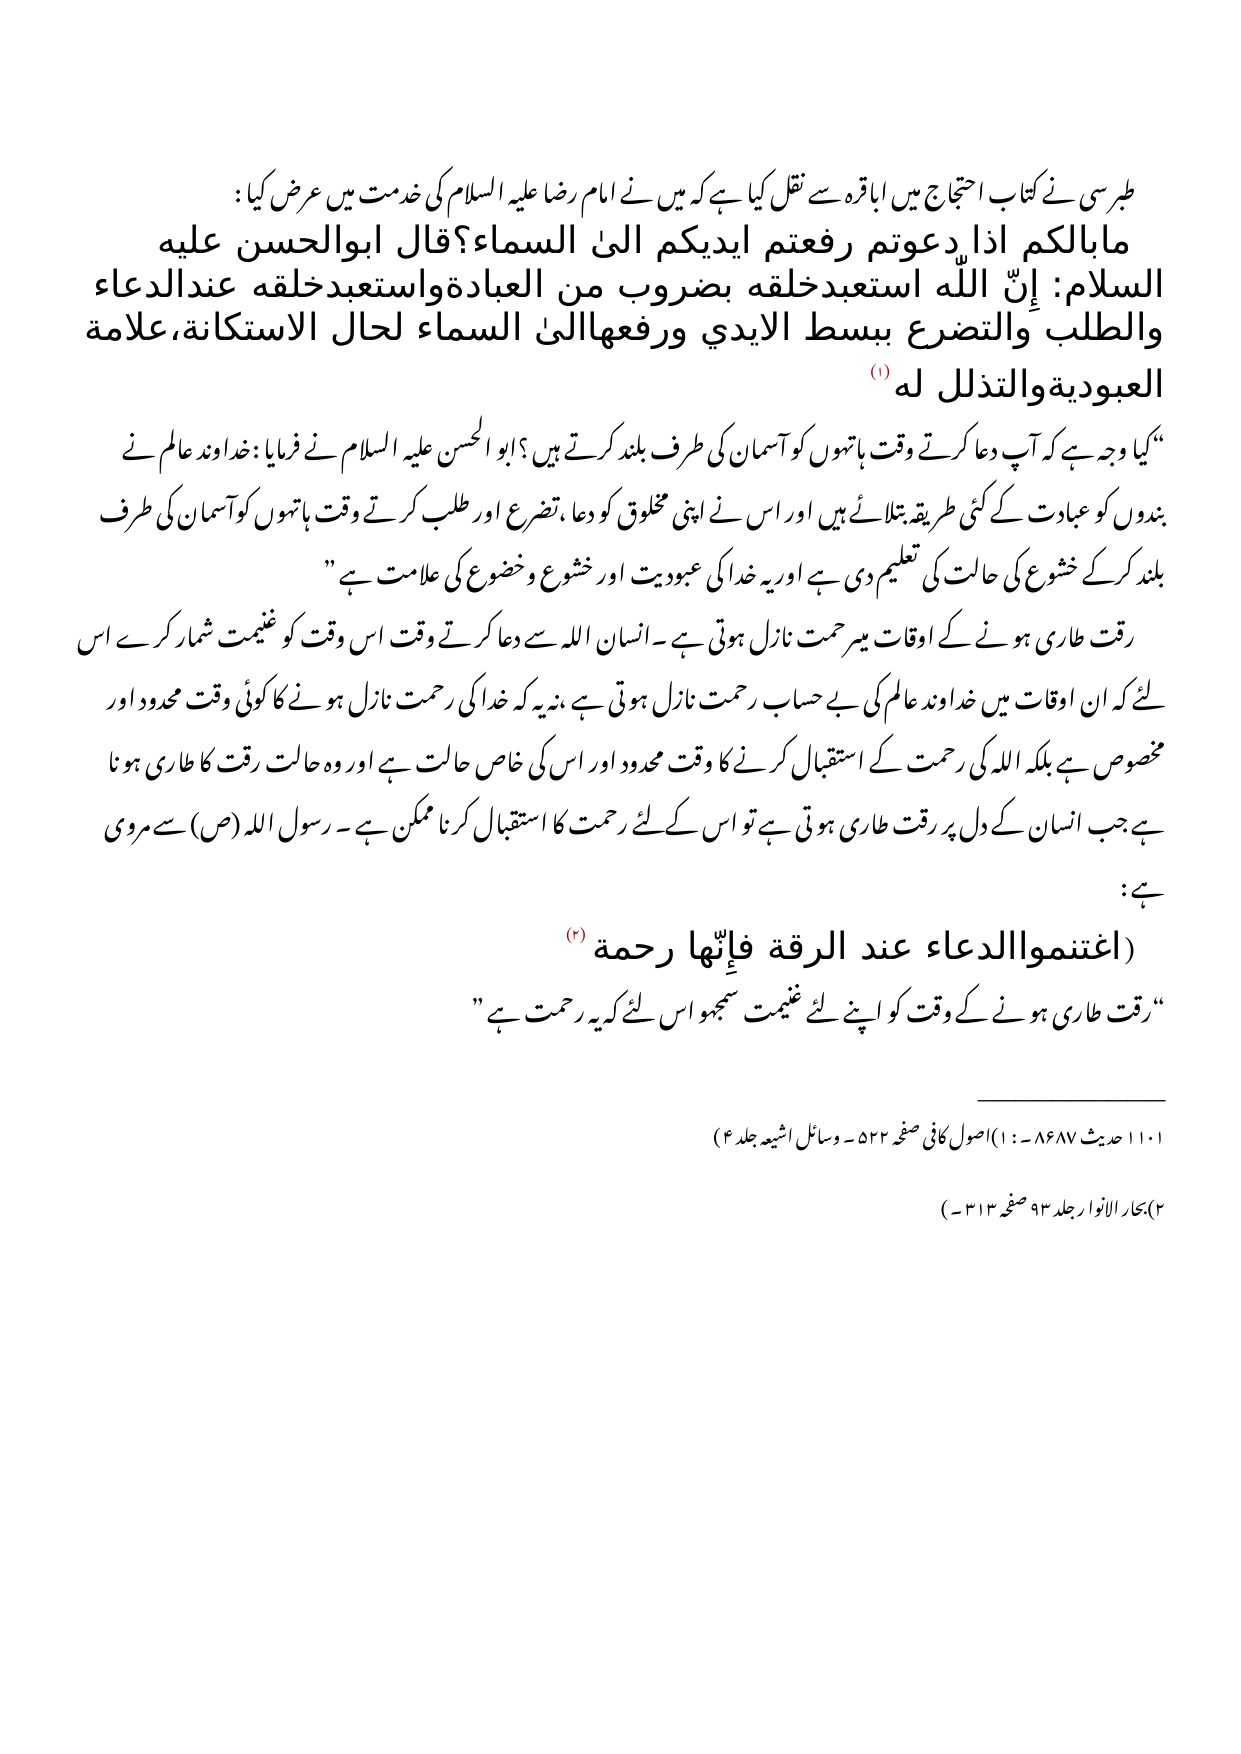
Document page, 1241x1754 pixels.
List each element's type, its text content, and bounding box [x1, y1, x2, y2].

text رقت طاری ہو نے کے اوقات ميںرحمت نازل ہوتی ہے ۔انسان الله سے دعا کر تے وقت اس وقت کو غنيمت شمار کر ے اس لئے کہ ان اوقات ميں خداوند عالم کی بے حساب رحمت نازل ہو تی ہے ،نہ یہ کہ خدا کی رحمت نازل ہو نے کا کوئی وقت محدود اور مخصوص ہے بلکہ الله کی رحمت کے استقبال کر نے کا وقت محدود اور اس کی خاص حالت ہے اور وہ حالت رقت کا طاری ہو نا ہے جب انسان کے دل پر رقت طاری ہو تی ہے تو اس کےلئے رحمت کا استقبال کر نا ممکن ہے ۔ رسول الله (ص) سے مروی ہے : [75, 600, 1165, 912]
text مابالکم اذا دعوتم رفعتم ایدیکم الیٰ السماء؟قال ابوالحسن عليه السلام: إِنّ اللّٰه استعبدخلقه بضروب من العبادةواستعبدخلقه عندالدعاء والطلب والتضرع ببسط الایدي ورفعهاالیٰ السماء لحال الاستکانة،علامة العبودیةوالتذلل له (١) “کيا وجہ ہے کہ آپ دعا کرتے وقت ہاتهوں کو آسمان کی طرف بلند کرتے ہيں ؟ابو الحسن عليہ السلام نے فرمایا :خداوند عالم نے بندوں کو عبادت کے کئی طریقہ بتلائے ہيں اور اس نے اپنی مخلوق کو دعا ،تضرع اور طلب کر تے وقت ہاتهوں کوآسمان کی طرف بلند کرکے خشوع کی حالت کی تعليم دی ہے اور یہ خدا کی عبودیت اور خشوع وخضوع کی علامت ہے ” [75, 219, 1165, 600]
text ____________________ ١١٠١ حدیث ٨۶٨٧ ۔ : ١)اصول کافی صفحہ ۵٢٢ ۔ وسائل اشيعہ جلد ۴ ) [75, 1062, 1165, 1156]
text طبر سی نے کتاب احتجاج ميں اباقرہ سے نقل کيا ہے کہ ميں نے امام رضا عليہ السلام کی خدمت ميں عرض کيا : [75, 156, 1165, 219]
text ٢)بحار الانوا ر جلد ٩٣ صفحہ ٣١٣ ۔ ) [75, 1181, 1165, 1228]
text ( اغتنمواالدعاء عند الرقة فإِنّها رحمة (٢) “رقت طاری ہو نے کے وقت کو اپنے لئے غنيمت سمجهو اس لئے کہ یہ رحمت ہے ” [75, 912, 1165, 1037]
